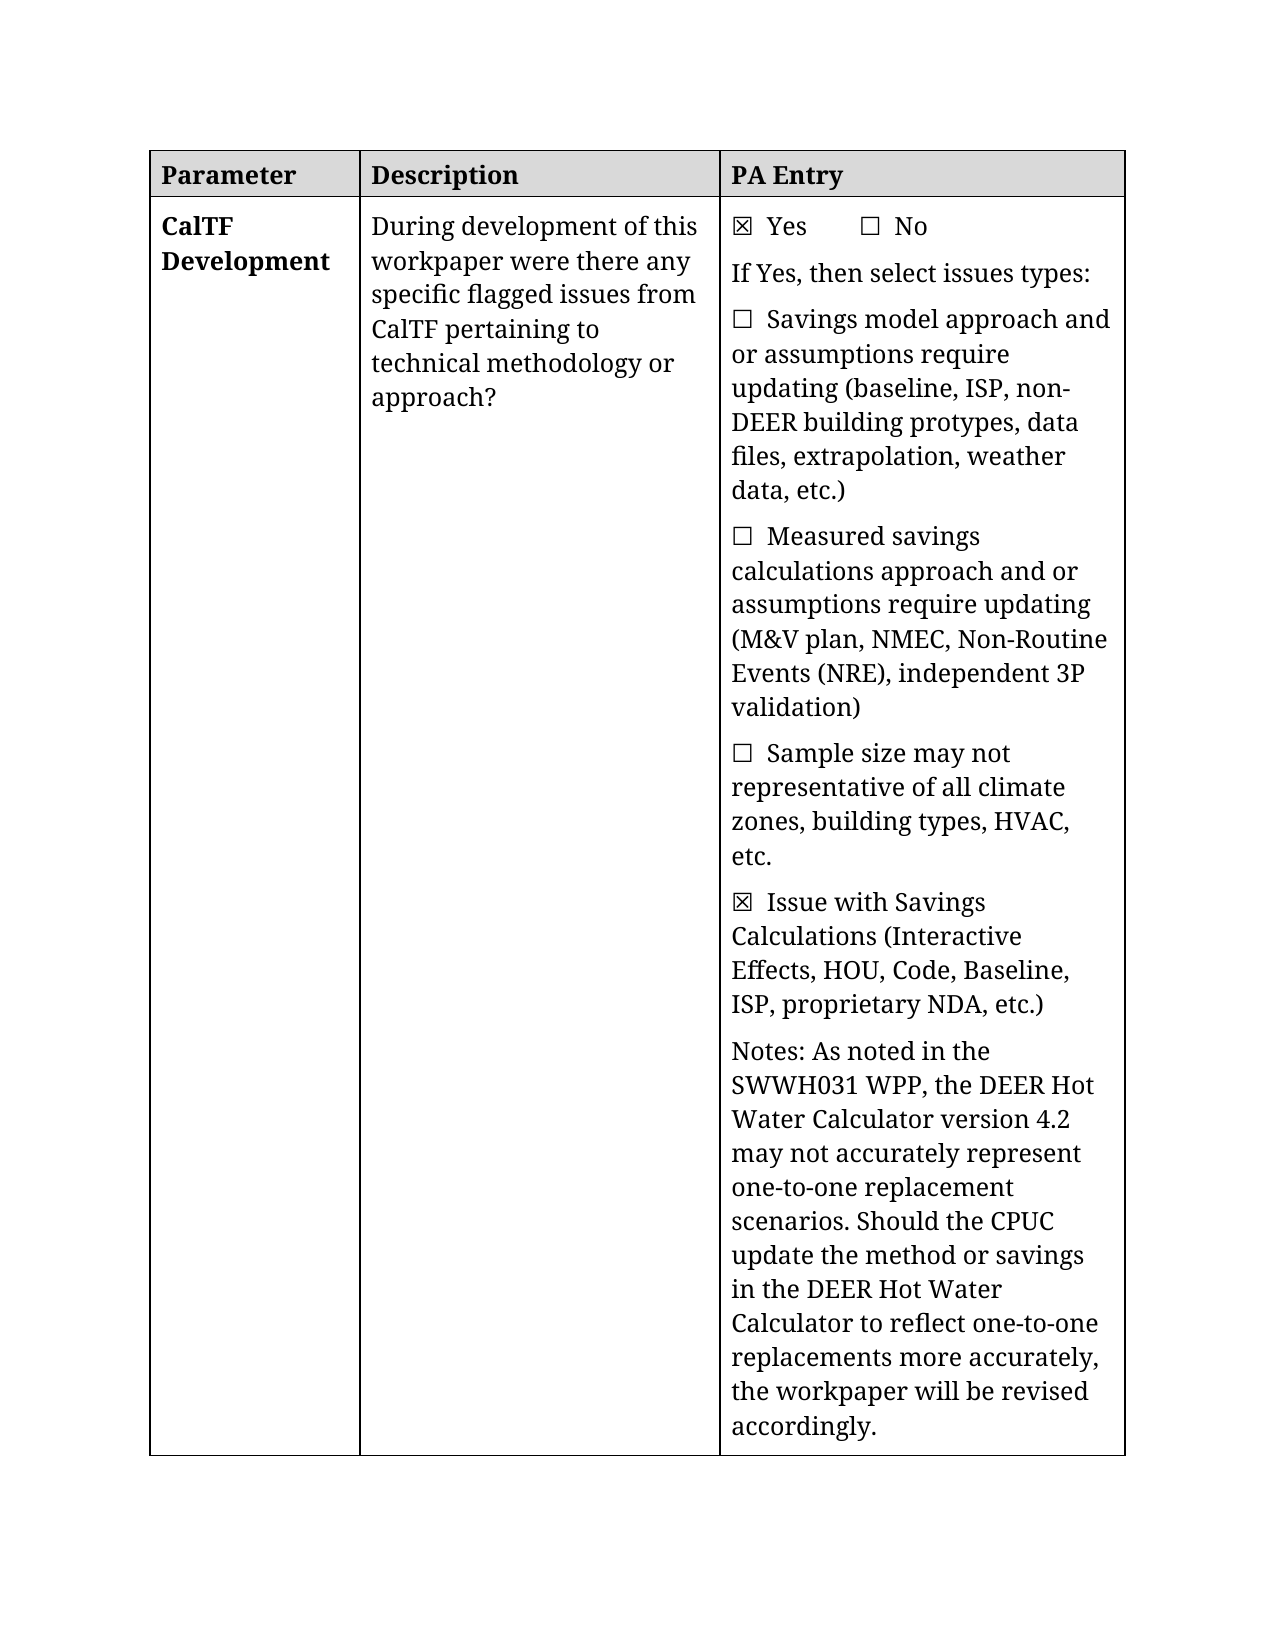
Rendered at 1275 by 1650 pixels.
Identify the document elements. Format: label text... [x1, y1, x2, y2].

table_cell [361, 197, 719, 1455]
table_header Parameter [151, 151, 359, 196]
table_header PA Entry [721, 151, 1124, 196]
table_header Description [361, 151, 719, 196]
table_cell CalTF Development [151, 197, 359, 1455]
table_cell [721, 197, 1124, 1455]
